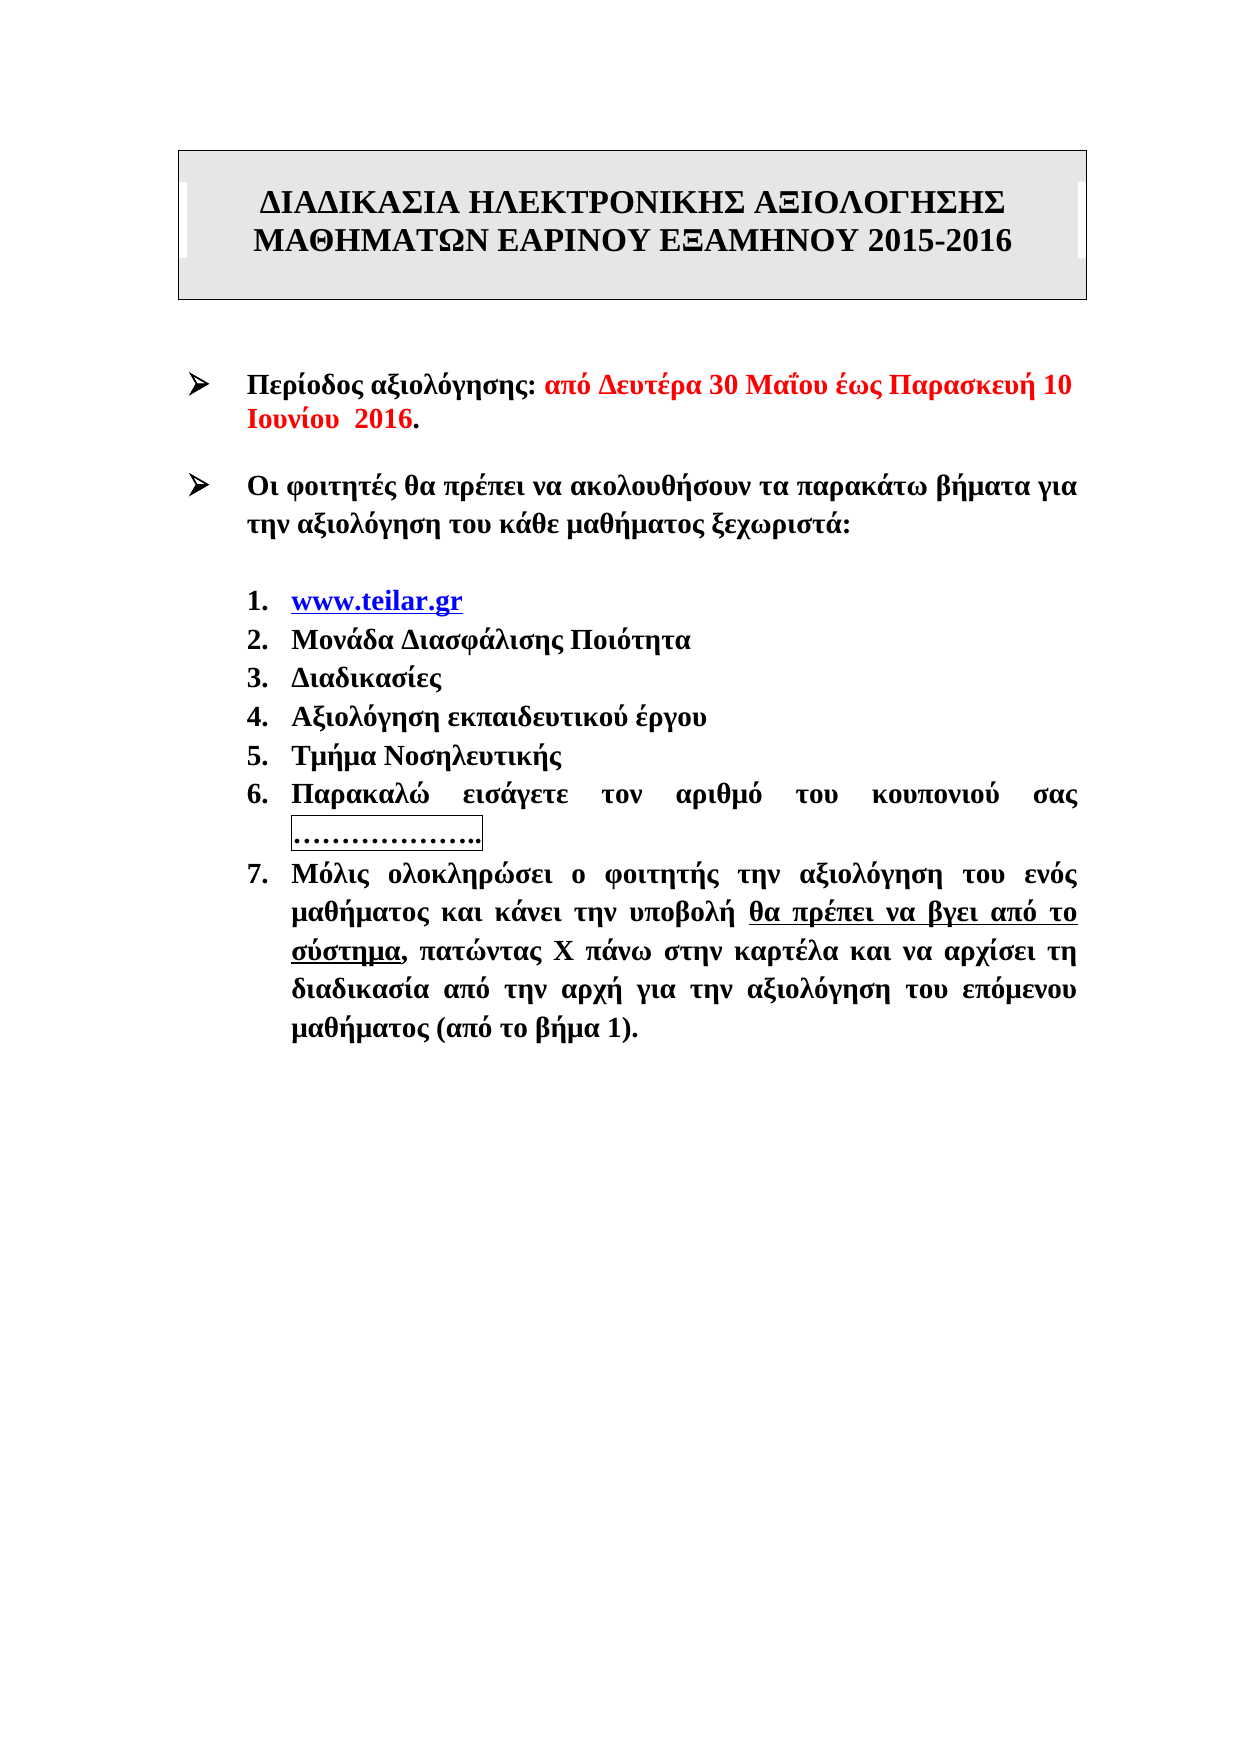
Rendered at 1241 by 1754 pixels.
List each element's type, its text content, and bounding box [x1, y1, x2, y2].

list Μονάδα Διασφάλισης Ποιότητα [247, 622, 1078, 656]
list Διαδικασίες [247, 661, 1078, 694]
list Παρακαλώ εισάγετε τον αριθμό του κουπονιού σας ……………….. [247, 776, 1078, 851]
list Περίοδος αξιολόγησης: από Δευτέρα 30 Μαΐου έως Παρασκευή 10 Ιουνίου 2016. [187, 367, 1078, 434]
list Τμήμα Νοσηλευτικής [247, 738, 1078, 771]
list Αξιολόγηση εκπαιδευτικού έργου [247, 699, 1078, 733]
text ΔΙΑΔΙΚΑΣΙΑ ΗΛΕΚΤΡΟΝΙΚΗΣ ΑΞΙΟΛΟΓΗΣΗΣ ΜΑΘΗΜΑΤΩΝ ΕΑΡΙΝΟΥ ΕΞΑΜΗΝΟΥ 2015-2016 [187, 182, 1078, 255]
list www.teilar.gr [247, 583, 1078, 617]
list Οι φοιτητές θα πρέπει να ακολουθήσουν τα παρακάτω βήματα για την αξιολόγηση του κάθε μαθήματος ξεχωριστά: [187, 468, 1078, 540]
list Μόλις ολοκληρώσει ο φοιτητής την αξιολόγηση του ενός μαθήματος και κάνει την υποβολή θα πρέπει να βγει από το σύστημα, πατώντας Χ πάνω στην καρτέλα και να αρχίσει τη διαδικασία από την αρχή για την αξιολόγηση του επόμενου μαθήματος (από το βήμα 1). [247, 856, 1078, 1044]
